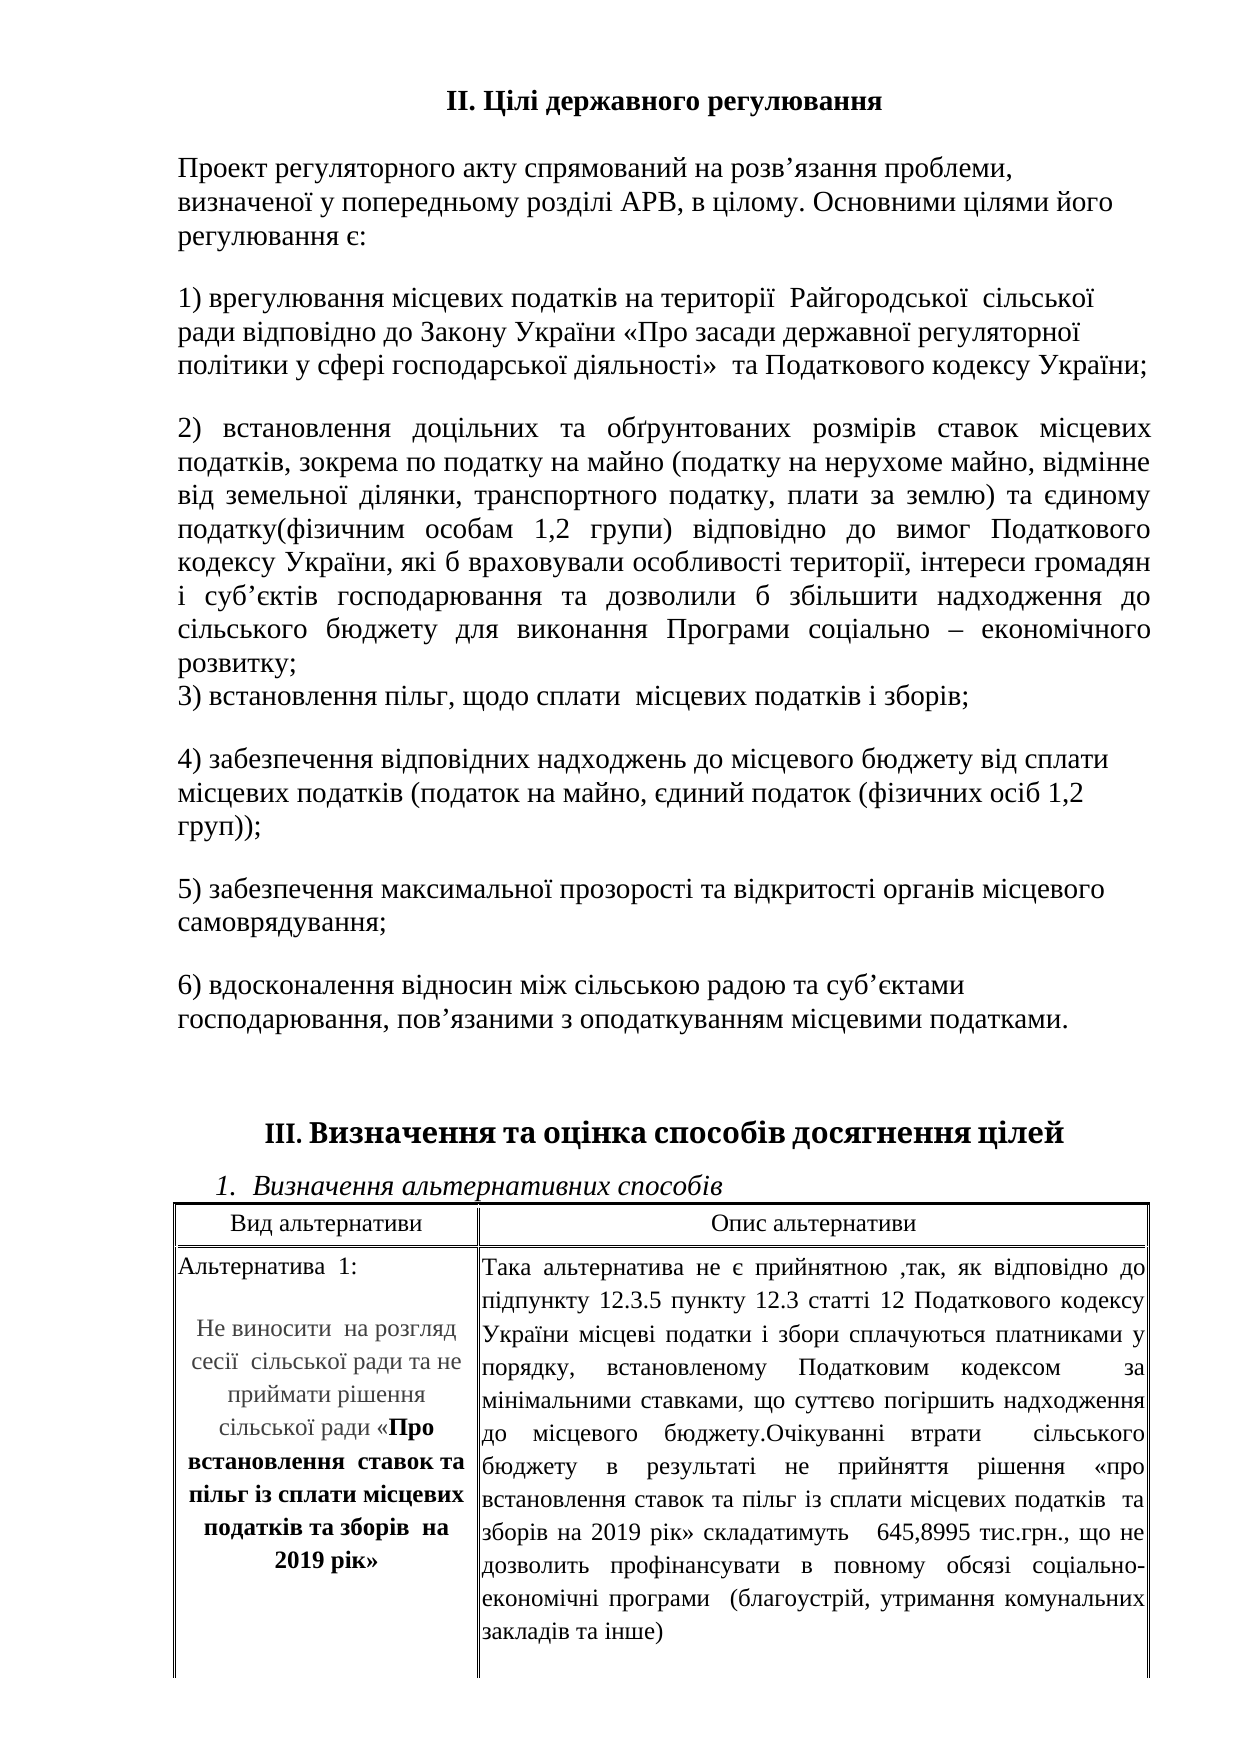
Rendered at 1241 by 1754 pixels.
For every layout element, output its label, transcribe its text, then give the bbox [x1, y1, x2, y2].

text 4) забезпечення відповідних надходжень до місцевого бюджету від сплати місцевих податків (податок на майно, єдиний податок (фізичних осіб 1,2 груп)); [177, 741, 1152, 842]
text 2) встановлення доцільних та обґрунтованих розмірів ставок місцевих податків, зокрема по податку на майно (податку на нерухоме майно, відмінне від земельної ділянки, транспортного податку, плати за землю) та єдиному податку(фізичним особам 1,2 групи) відповідно до вимог Податкового кодексу України, які б враховували особливості території, інтереси громадян і суб’єктів господарювання та дозволили б збільшити надходження до сільського бюджету для виконання Програми соціально – економічного розвитку; [177, 410, 1152, 678]
table_header Вид альтернативи [176, 1205, 478, 1244]
table_cell Така альтернатива не є прийнятною ,так, як відповідно до підпункту 12.3.5 пункту 12.3 статті 12 Податкового кодексу України місцеві податки і збори сплачуються платниками у порядку, встановленому Податковим кодексом за мінімальними ставками, що суттєво погіршить надходження до місцевого бюджету.Очікуванні втрати сільського бюджету в результаті не прийняття рішення «про встановлення ставок та пільг із сплати місцевих податків та зборів на 2019 рік» складатимуть 645,8995 тис.грн., що не дозволить профінансувати в повному обсязі соціально-економічні програми (благоустрій, утримання комунальних закладів та інше) [480, 1245, 1147, 1678]
list Визначення альтернативних способів [215, 1168, 1152, 1202]
list II. Цілі державного регулювання [177, 83, 1152, 116]
text Проект регуляторного акту спрямований на розв’язання проблеми, визначеної у попередньому розділі АРВ, в цілому. Основними цілями його регулювання є: [177, 151, 1152, 251]
text 1) врегулювання місцевих податків на території Райгородської сільської ради відповідно до Закону України «Про засади державної регуляторної політики у сфері господарської діяльності» та Податкового кодексу України; [177, 280, 1152, 381]
text 5) забезпечення максимальної прозорості та відкритості органів місцевого самоврядування; [177, 871, 1152, 938]
text 3) встановлення пільг, щодо сплати місцевих податків і зборів; [177, 678, 1152, 712]
table_header Опис альтернативи [479, 1205, 1147, 1244]
subtitle III. Визначення та оцінка способів досягнення цілей [177, 1117, 1152, 1151]
table_cell Альтернатива 1: Не виносити на розгляд сесії сільської ради та не приймати рішення сільської ради «Про встановлення ставок та пільг із сплати місцевих податків та зборів на 2019 рік» [176, 1245, 477, 1678]
text 6) вдосконалення відносин між сільською радою та суб’єктами господарювання, пов’язаними з оподаткуванням місцевими податками. [177, 967, 1152, 1034]
